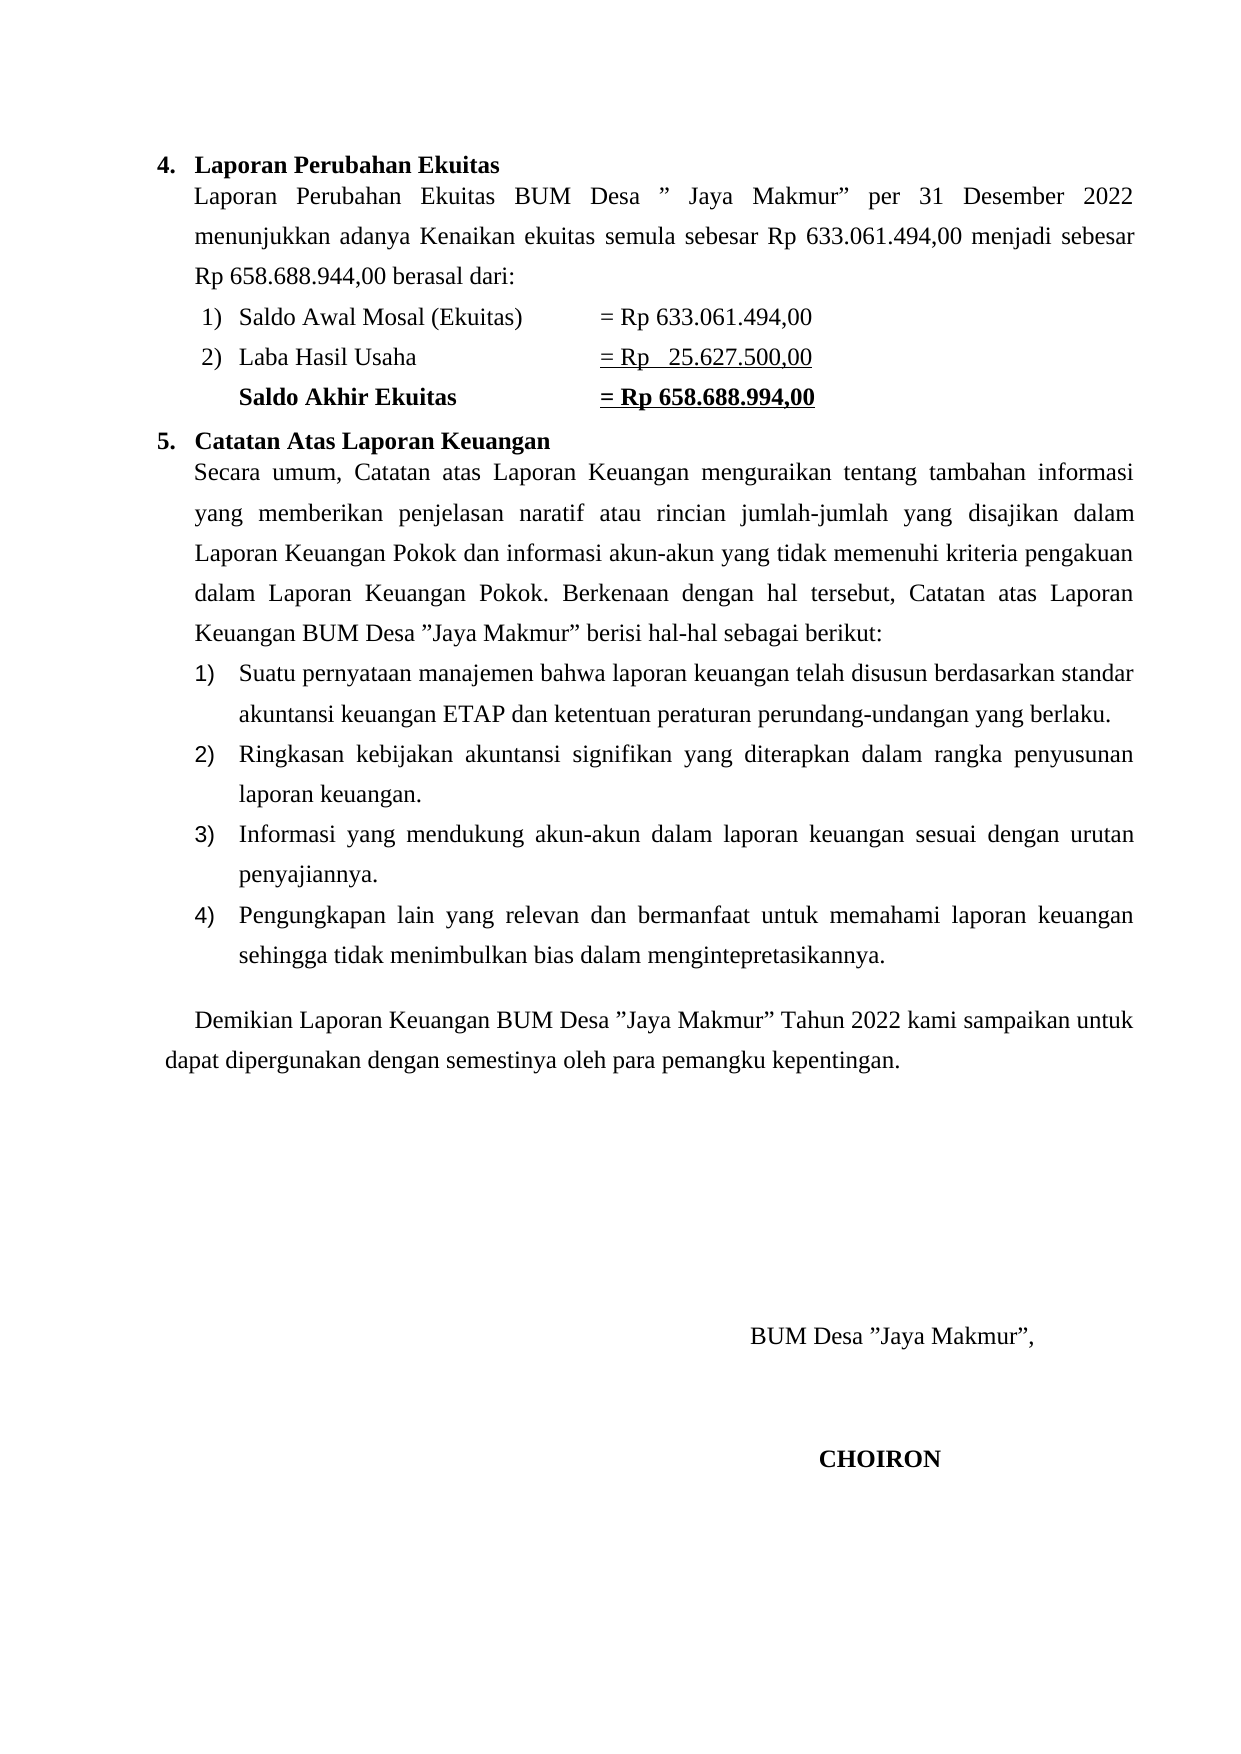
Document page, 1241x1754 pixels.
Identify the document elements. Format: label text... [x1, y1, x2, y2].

text BUM Desa ”Jaya Makmur”, [675, 1321, 1075, 1350]
text Demikian Laporan Keuangan BUM Desa ”Jaya Makmur” Tahun 2022 kami sampaikan untuk dapat dipergunakan dengan semestinya oleh para pemangku kepentingan. [165, 1005, 1134, 1074]
list Suatu pernyataan manajemen bahwa laporan keuangan telah disusun berdasarkan standar akuntansi keuangan ETAP dan ketentuan peraturan perundang-undangan yang berlaku. [194, 658, 1134, 727]
list Pengungkapan lain yang relevan dan bermanfaat untuk memahami laporan keuangan sehingga tidak menimbulkan bias dalam mengintepretasikannya. [194, 900, 1134, 969]
list Laba Hasil Usaha = Rp 25.627.500,00 [201, 342, 1028, 371]
text Secara umum, Catatan atas Laporan Keuangan menguraikan tentang tambahan informasi yang memberikan penjelasan naratif atau rincian jumlah-jumlah yang disajikan dalam Laporan Keuangan Pokok dan informasi akun-akun yang tidak memenuhi kriteria pengakuan dalam Laporan Keuangan Pokok. Berkenaan dengan hal tersebut, Catatan atas Laporan Keuangan BUM Desa ”Jaya Makmur” berisi hal-hal sebagai berikut: [194, 457, 1134, 647]
list Saldo Akhir Ekuitas = Rp 658.688.994,00 [239, 382, 1028, 411]
subtitle Catatan Atas Laporan Keuangan [157, 426, 1090, 455]
text Laporan Perubahan Ekuitas BUM Desa ” Jaya Makmur” per 31 Desember 2022 menunjukkan adanya Kenaikan ekuitas semula sebesar Rp 633.061.494,00 menjadi sebesar Rp 658.688.944,00 berasal dari: [194, 181, 1134, 290]
subtitle Laporan Perubahan Ekuitas [157, 150, 1090, 179]
text CHOIRON [675, 1444, 1075, 1473]
list Ringkasan kebijakan akuntansi signifikan yang diterapkan dalam rangka penyusunan laporan keuangan. [194, 739, 1134, 808]
list Informasi yang mendukung akun-akun dalam laporan keuangan sesuai dengan urutan penyajiannya. [194, 819, 1134, 888]
list Saldo Awal Mosal (Ekuitas) = Rp 633.061.494,00 [201, 302, 1028, 330]
